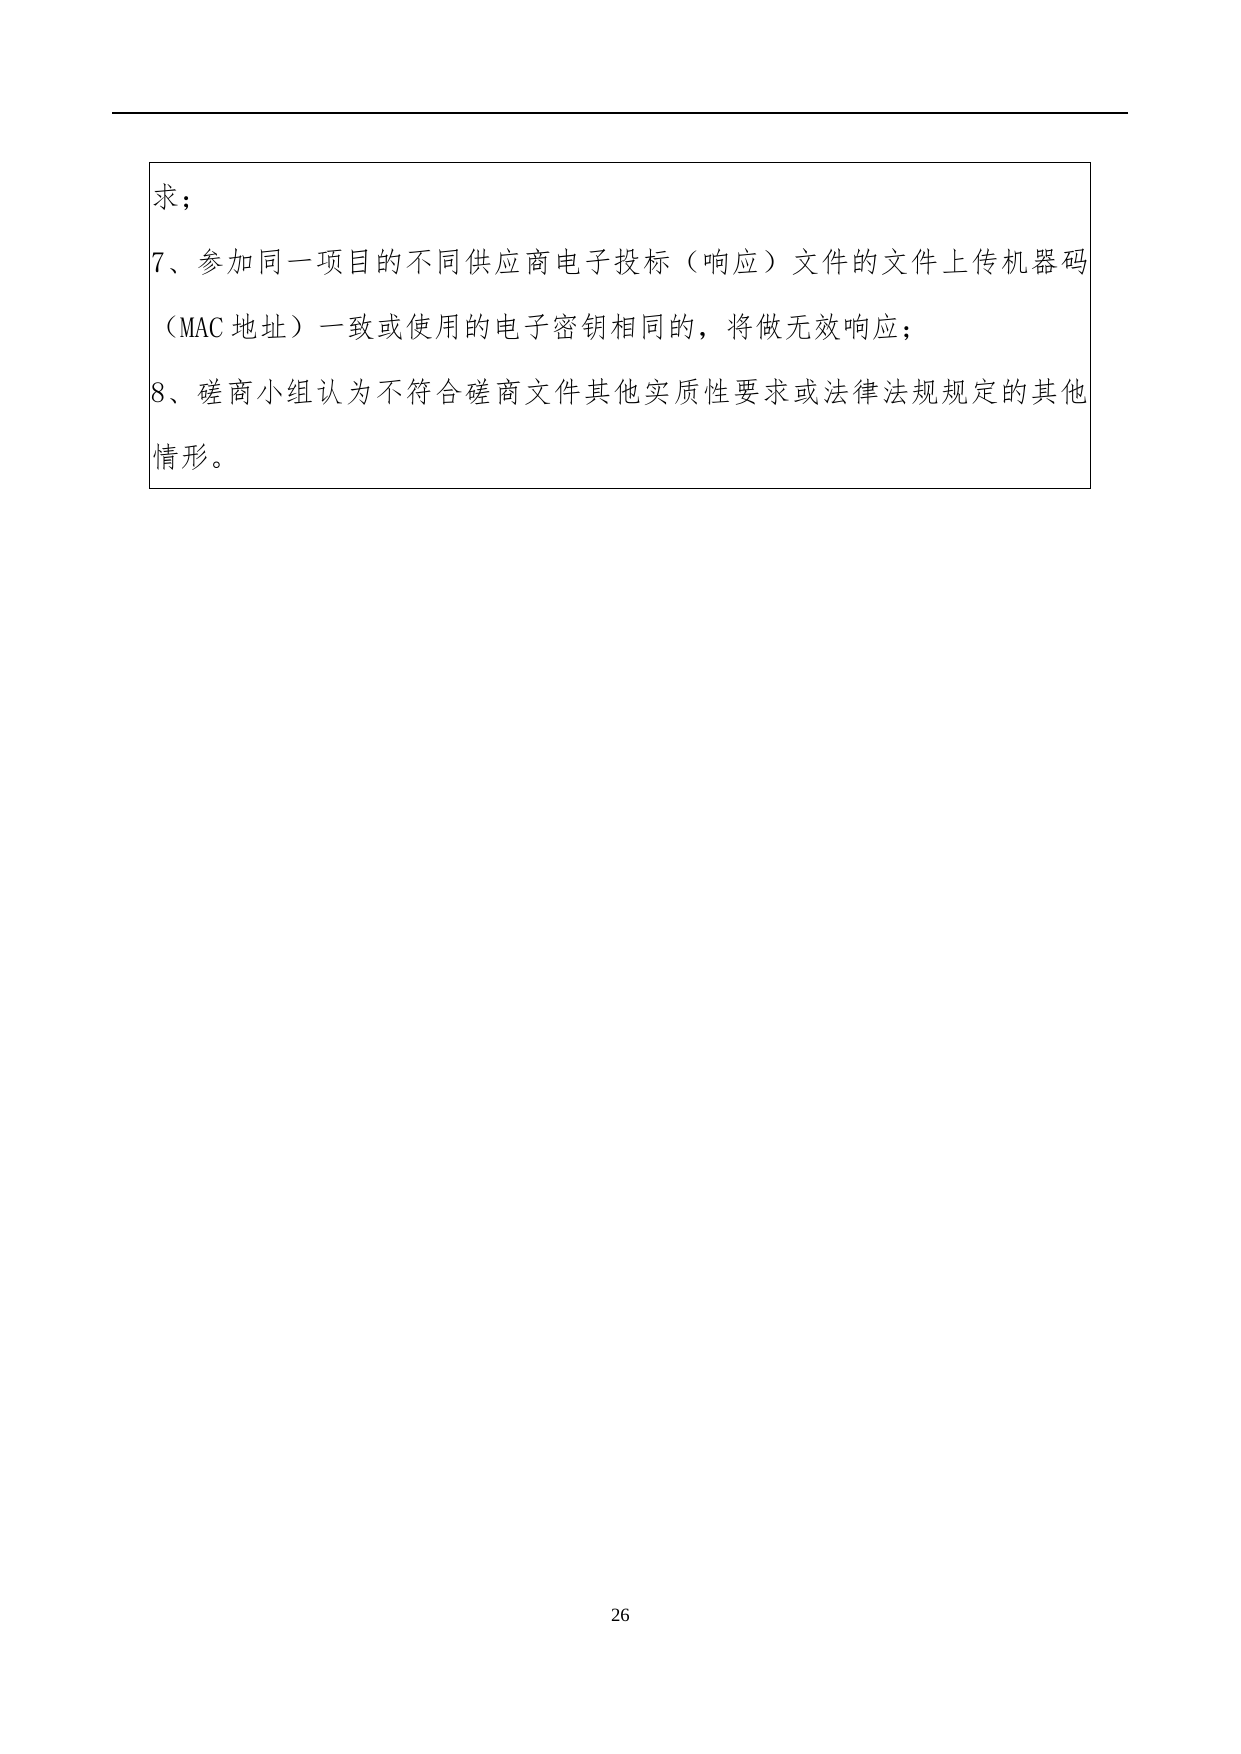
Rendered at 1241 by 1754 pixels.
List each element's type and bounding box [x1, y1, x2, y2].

table_cell [150, 163, 1090, 488]
